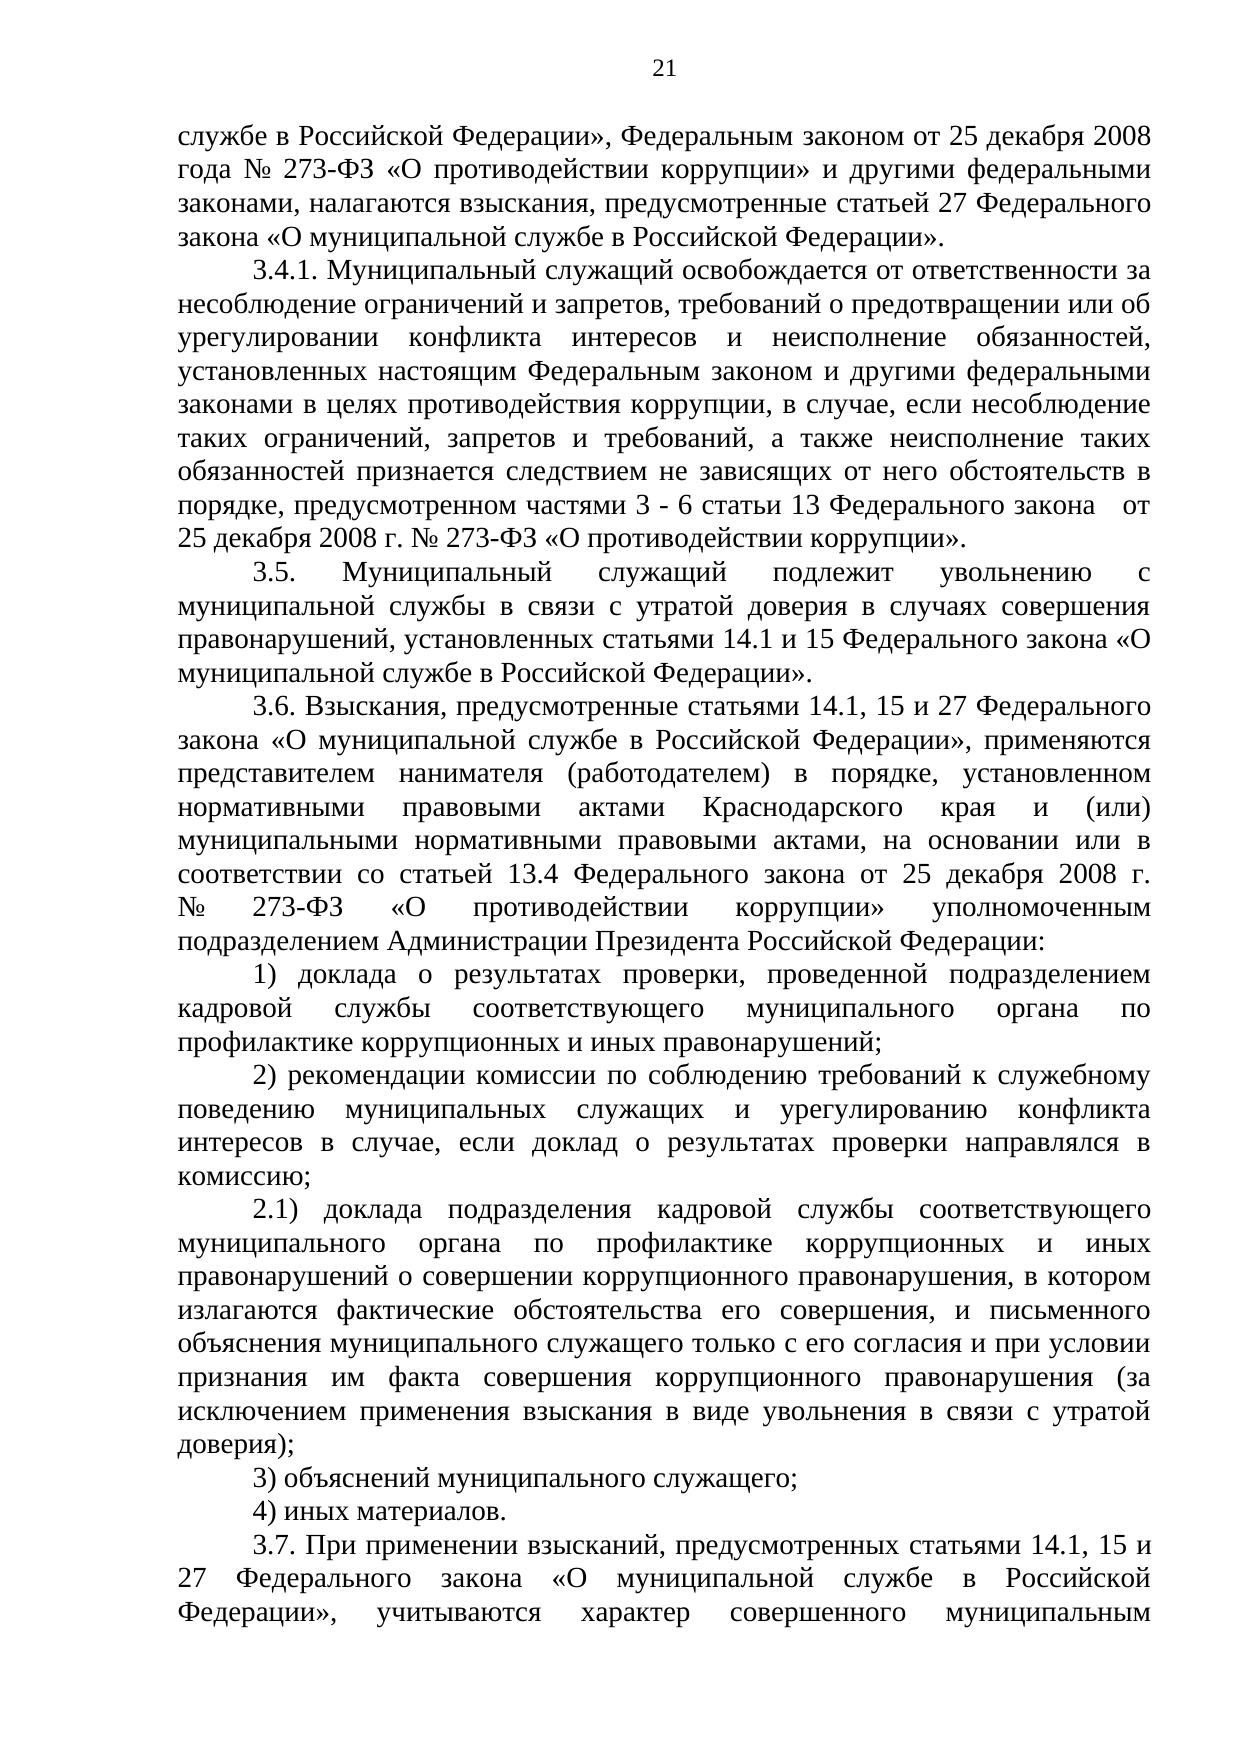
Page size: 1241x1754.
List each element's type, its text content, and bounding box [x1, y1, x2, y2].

text 2) рекомендации комиссии по соблюдению требований к служебному поведению муниципальных служащих и урегулированию конфликта интересов в случае, если доклад о результатах проверки направлялся в комиссию; [177, 1057, 1152, 1191]
text 3.5. Муниципальный служащий подлежит увольнению с муниципальной службы в связи с утратой доверия в случаях совершения правонарушений, установленных статьями 14.1 и 15 Федерального закона «О муниципальной службе в Российской Федерации». [177, 554, 1152, 688]
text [177, 118, 1152, 252]
text 2.1) доклада подразделения кадровой службы соответствующего муниципального органа по профилактике коррупционных и иных правонарушений о совершении коррупционного правонарушения, в котором излагаются фактические обстоятельства его совершения, и письменного объяснения муниципального служащего только с его согласия и при условии признания им факта совершения коррупционного правонарушения (за исключением применения взыскания в виде увольнения в связи с утратой доверия); [177, 1191, 1152, 1460]
text 1) доклада о результатах проверки, проведенной подразделением кадровой службы соответствующего муниципального органа по профилактике коррупционных и иных правонарушений; [177, 957, 1152, 1057]
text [177, 1527, 1152, 1627]
text 3.6. Взыскания, предусмотренные статьями 14.1, 15 и 27 Федерального закона «О муниципальной службе в Российской Федерации», применяются представителем нанимателя (работодателем) в порядке, установленном нормативными правовыми актами Краснодарского края и (или) муниципальными нормативными правовыми актами, на основании или в соответствии со статьей 13.4 Федерального закона от 25 декабря 2008 г. № 273-ФЗ «О противодействии коррупции» уполномоченным подразделением Администрации Президента Российской Федерации: [177, 688, 1152, 957]
text 4) иных материалов. [177, 1493, 1152, 1527]
text 3.4.1. Муниципальный служащий освобождается от ответственности за несоблюдение ограничений и запретов, требований о предотвращении или об урегулировании конфликта интересов и неисполнение обязанностей, установленных настоящим Федеральным законом и другими федеральными законами в целях противодействия коррупции, в случае, если несоблюдение таких ограничений, запретов и требований, а также неисполнение таких обязанностей признается следствием не зависящих от него обстоятельств в порядке, предусмотренном частями 3 - 6 статьи 13 Федерального закона от 25 декабря 2008 г. № 273-ФЗ «О противодействии коррупции». [177, 252, 1152, 554]
text 3) объяснений муниципального служащего; [177, 1460, 1152, 1493]
